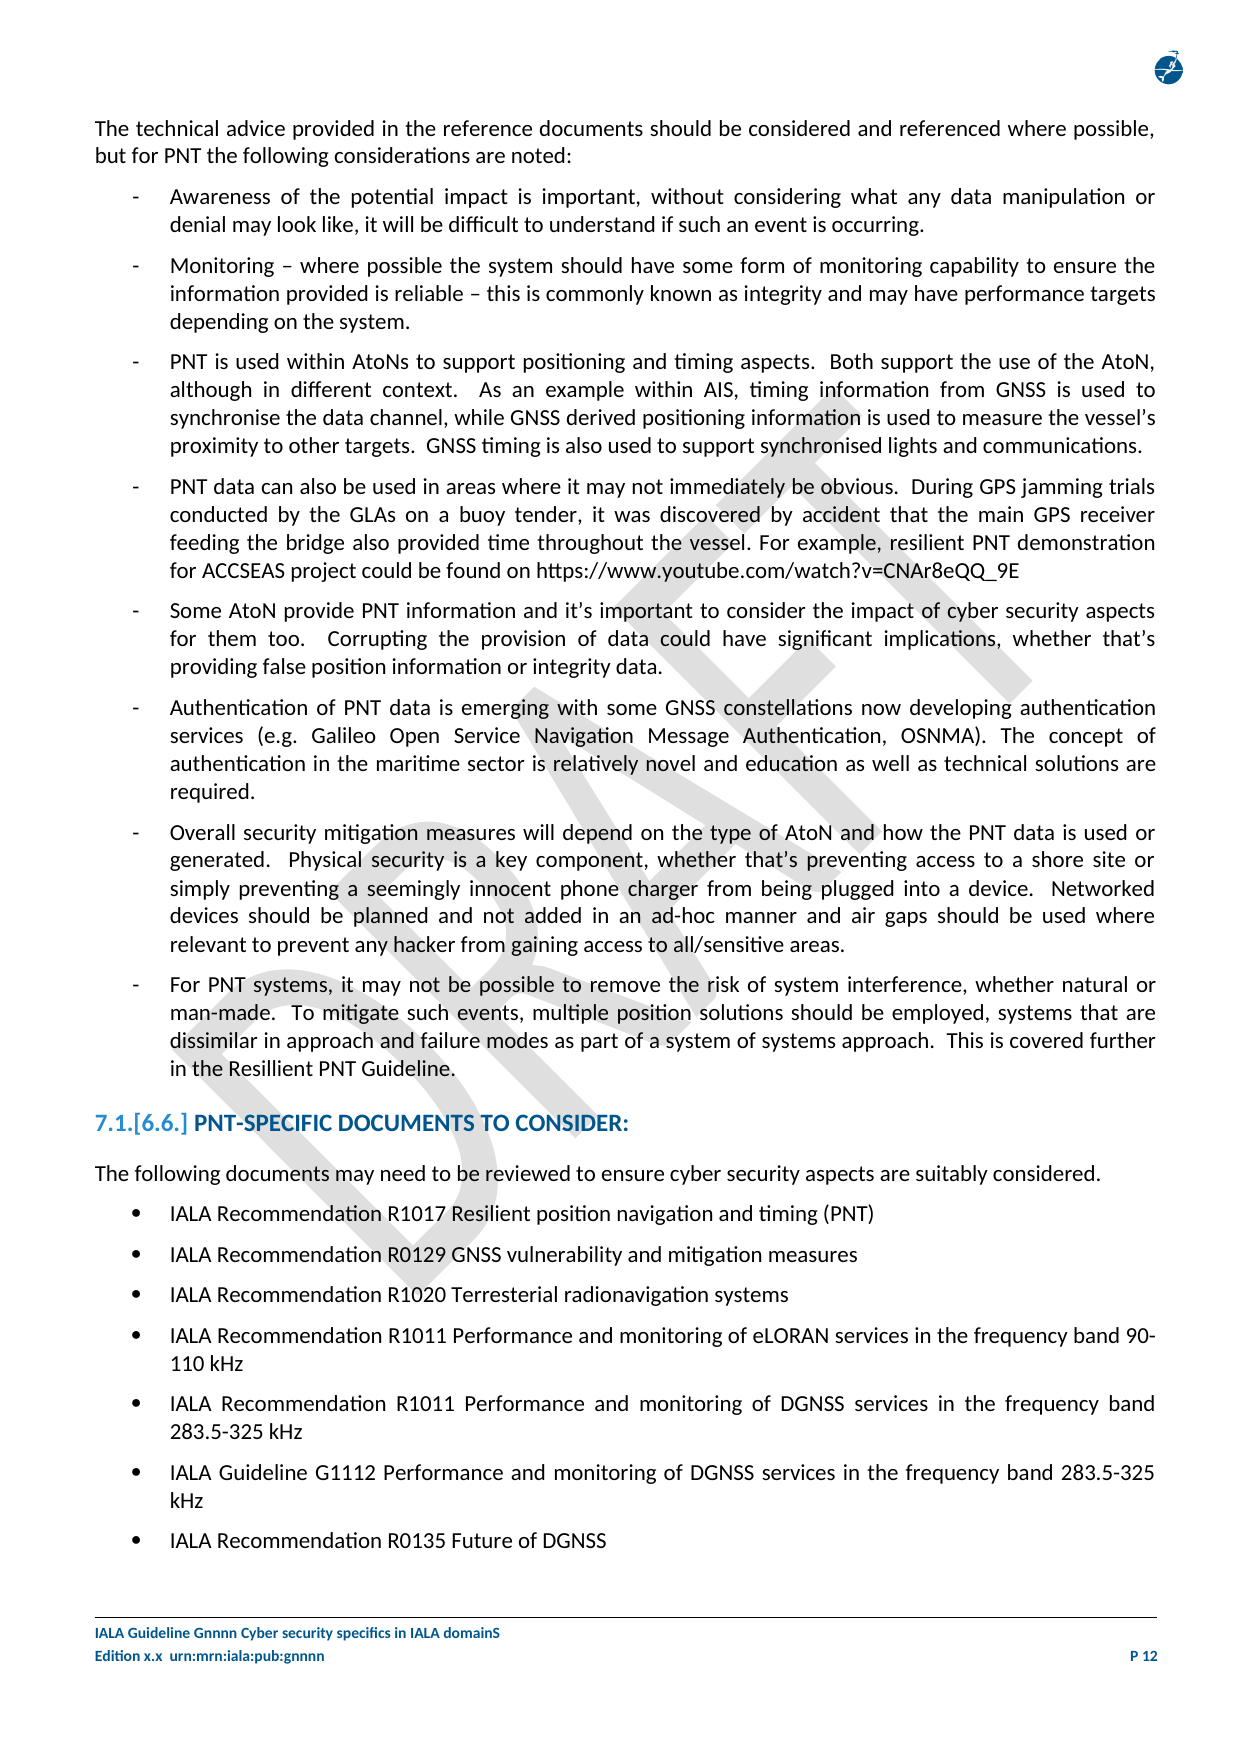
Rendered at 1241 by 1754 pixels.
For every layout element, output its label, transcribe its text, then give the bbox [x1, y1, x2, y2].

list Awareness of the potential impact is important, without considering what any data manipulation or denial may look like, it will be difficult to understand if such an event is occurring. [132, 182, 1157, 238]
list IALA Recommendation R1017 Resilient position navigation and timing (PNT) [132, 1199, 1157, 1227]
list IALA Recommendation R1011 Performance and monitoring of eLORAN services in the frequency band 90-110 kHz [132, 1321, 1157, 1377]
list PNT data can also be used in areas where it may not immediately be obvious. During GPS jamming trials conducted by the GLAs on a buoy tender, it was discovered by accident that the main GPS receiver feeding the bridge also provided time throughout the vessel. For example, resilient PNT demonstration for ACCSEAS project could be found on https://www.youtube.com/watch?v=CNAr8eQQ_9E [132, 472, 1157, 584]
list Authentication of PNT data is emerging with some GNSS constellations now developing authentication services (e.g. Galileo Open Service Navigation Message Authentication, OSNMA). The concept of authentication in the maritime sector is relatively novel and education as well as technical solutions are required. [132, 693, 1157, 805]
list PNT is used within AtoNs to support positioning and timing aspects. Both support the use of the AtoN, although in different context. As an example within AIS, timing information from GNSS is used to synchronise the data channel, while GNSS derived positioning information is used to measure the vessel’s proximity to other targets. GNSS timing is also used to support synchronised lights and communications. [132, 347, 1157, 459]
list IALA Recommendation R0135 Future of DGNSS [132, 1526, 1157, 1554]
subtitle PNT-specific documents to consider: [94, 1107, 1157, 1138]
list IALA Guideline G1112 Performance and monitoring of DGNSS services in the frequency band 283.5-325 kHz [132, 1458, 1157, 1514]
list IALA Recommendation R0129 GNSS vulnerability and mitigation measures [132, 1240, 1157, 1268]
list Overall security mitigation measures will depend on the type of AtoN and how the PNT data is used or generated. Physical security is a key component, whether that’s preventing access to a shore site or simply preventing a seemingly innocent phone charger from being plugged into a device. Networked devices should be planned and not added in an ad-hoc manner and air gaps should be used where relevant to prevent any hacker from gaining access to all/sensitive areas. [132, 818, 1157, 958]
list Monitoring – where possible the system should have some form of monitoring capability to ensure the information provided is reliable – this is commonly known as integrity and may have performance targets depending on the system. [132, 251, 1157, 335]
text The technical advice provided in the reference documents should be considered and referenced where possible, but for PNT the following considerations are noted: [94, 114, 1157, 170]
list Some AtoN provide PNT information and it’s important to consider the impact of cyber security aspects for them too. Corrupting the provision of data could have significant implications, whether that’s providing false position information or integrity data. [132, 596, 1157, 681]
picture [1123, 0, 1241, 119]
list IALA Recommendation R1020 Terresterial radionavigation systems [132, 1280, 1157, 1308]
list IALA Recommendation R1011 Performance and monitoring of DGNSS services in the frequency band 283.5-325 kHz [132, 1389, 1157, 1445]
list For PNT systems, it may not be possible to remove the risk of system interference, whether natural or man-made. To mitigate such events, multiple position solutions should be employed, systems that are dissimilar in approach and failure modes as part of a system of systems approach. This is covered further in the Resillient PNT Guideline. [132, 970, 1157, 1082]
text The following documents may need to be reviewed to ensure cyber security aspects are suitably considered. [94, 1159, 1157, 1187]
